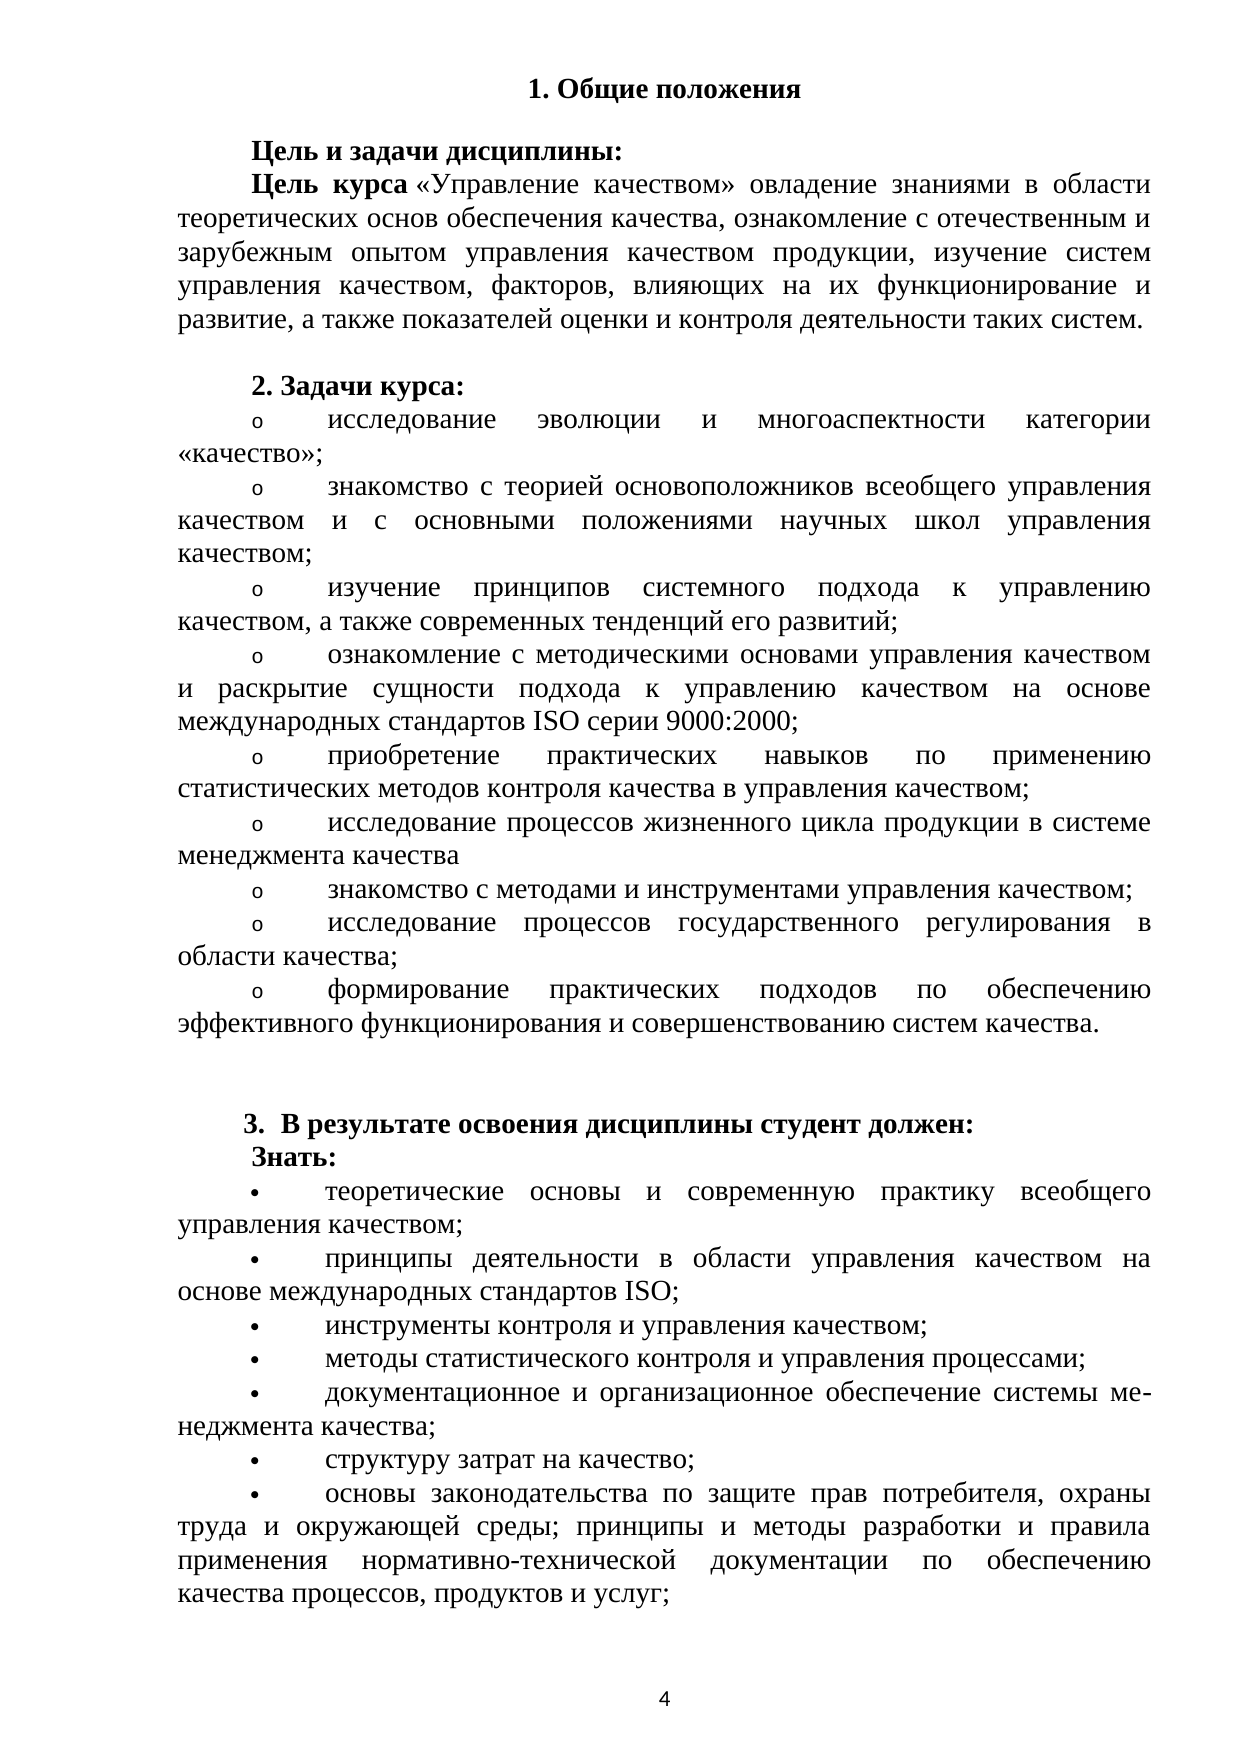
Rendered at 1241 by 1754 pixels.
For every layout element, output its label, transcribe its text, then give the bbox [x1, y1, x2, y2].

text Цель курса «Управление качеством» овладение знаниями в области теоретических основ обеспечения качества, ознакомление с отечественным и зарубежным опытом управления качеством продукции, изучение систем управления качеством, факторов, влияющих на их функционирование и развитие, а также показателей оценки и контроля деятельности таких систем. [177, 167, 1152, 334]
list методы статистического контроля и управления процессами; [177, 1341, 1152, 1374]
list формирование практических подходов по обеспечению эффективного функционирования и совершенствованию систем качества. [177, 972, 1152, 1039]
list ознакомление с методическими основами управления качеством и раскрытие сущности подхода к управлению качеством на основе международных стандартов ISO серии 9000:2000; [177, 636, 1152, 737]
text Знать: [177, 1139, 1152, 1173]
list знакомство с методами и инструментами управления качеством; [177, 871, 1152, 904]
text 1. Общие положения [177, 72, 1152, 105]
list исследование процессов государственного регулирования в области качества; [177, 904, 1152, 972]
list знакомство с теорией основоположников всеобщего управления качеством и с основными положениями научных школ управления качеством; [177, 468, 1152, 569]
list инструменты контроля и управления качеством; [177, 1307, 1152, 1341]
list исследование процессов жизненного цикла продукции в системе менеджмента качества [177, 804, 1152, 871]
text 2. Задачи курса: [177, 368, 1152, 401]
list принципы деятельности в области управления качеством на основе международных стандартов ISO; [177, 1240, 1152, 1307]
list исследование эволюции и многоаспектности категории «качество»; [177, 401, 1152, 468]
list основы законодательства по защите прав потребителя, охраны труда и окружающей среды; принципы и методы разработки и правила применения нормативно-технической документации по обеспечению качества процессов, продуктов и услуг; [177, 1475, 1152, 1609]
list изучение принципов системного подхода к управлению качеством, а также современных тенденций его развитий; [177, 569, 1152, 636]
text Цель и задачи дисциплины: [251, 133, 1152, 167]
list структуру затрат на качество; [177, 1441, 1152, 1475]
list документационное и организационное обеспечение системы менеджмента качества; [177, 1374, 1152, 1441]
list приобретение практических навыков по применению статистических методов контроля качества в управления качеством; [177, 737, 1152, 804]
list В результате освоения дисциплины студент должен: [243, 1106, 1152, 1139]
list теоретические основы и современную практику всеобщего управления качеством; [177, 1173, 1152, 1240]
